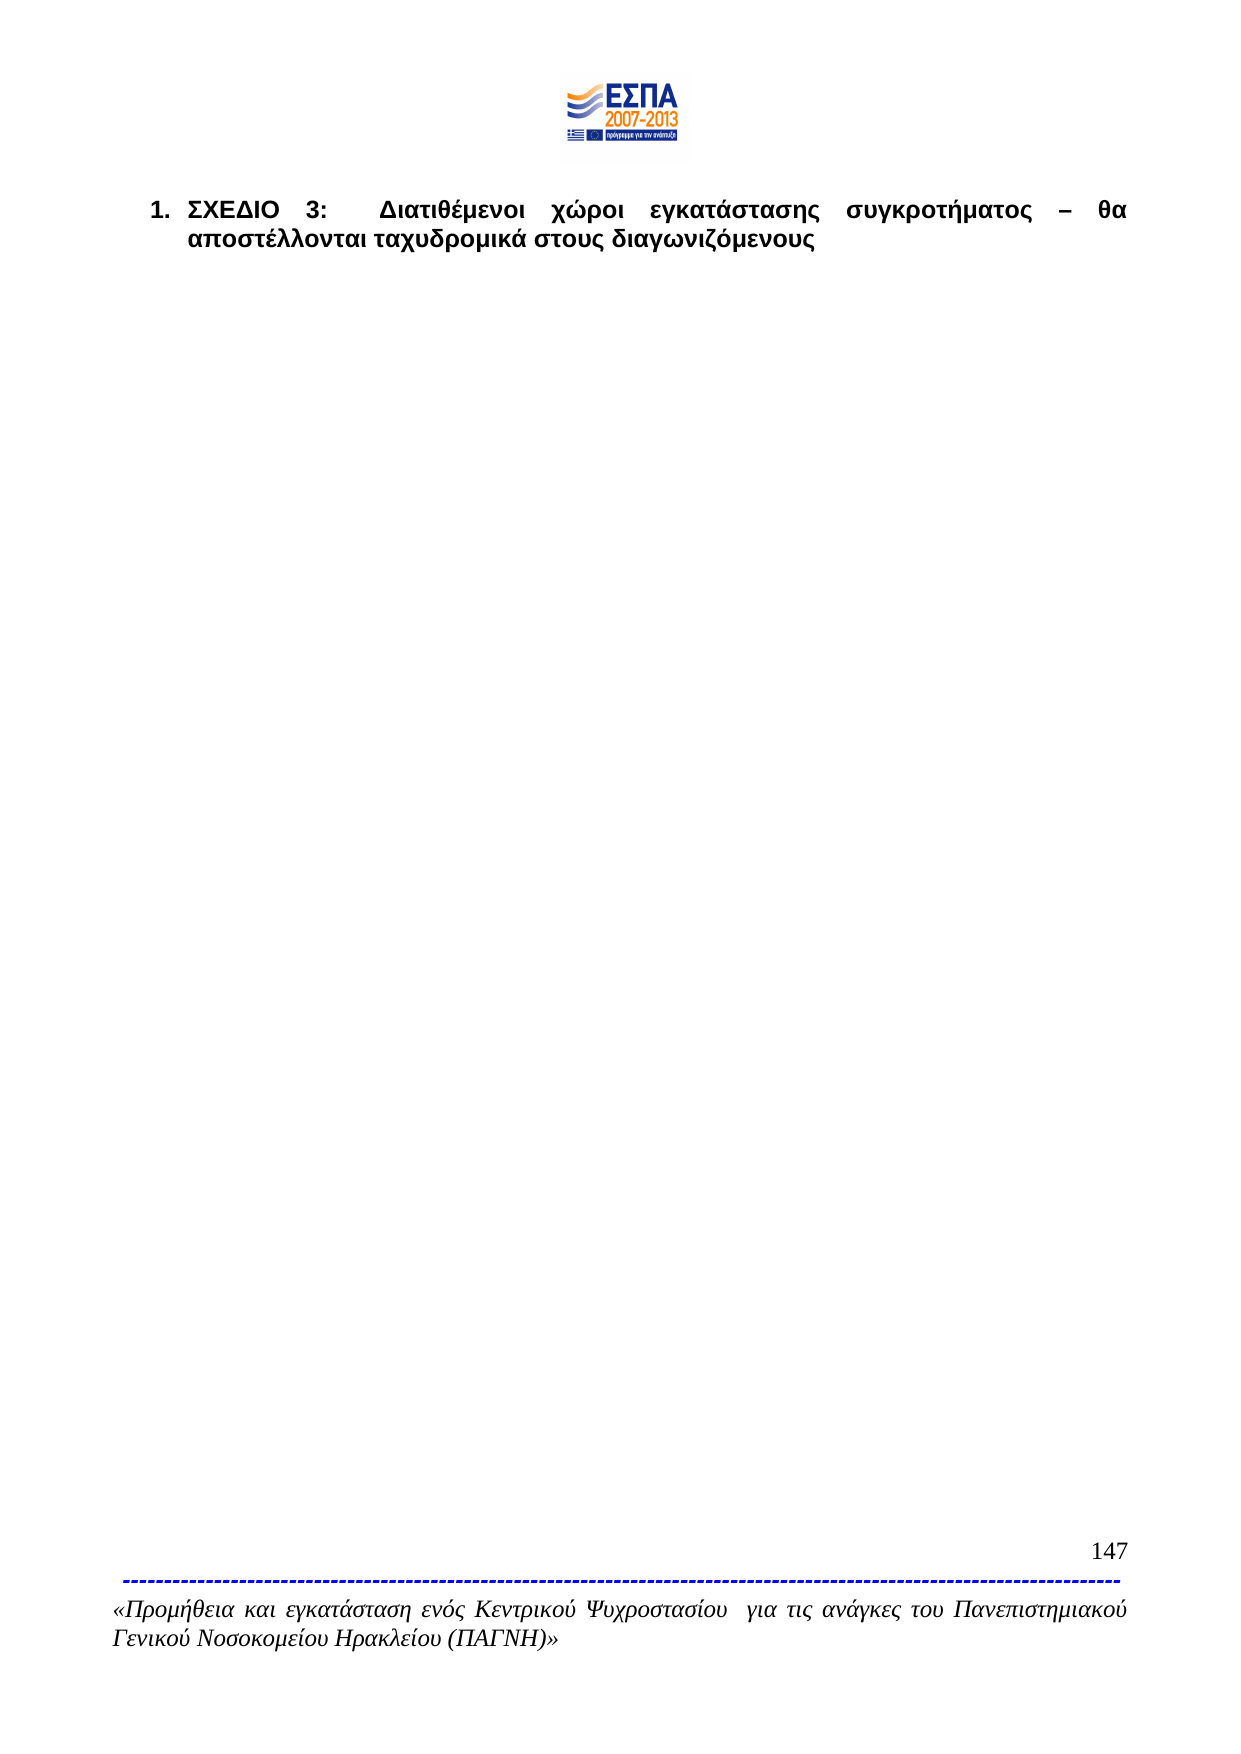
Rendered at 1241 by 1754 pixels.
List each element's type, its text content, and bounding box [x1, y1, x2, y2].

list ΣΧΕΔΙΟ 3: Διατιθέμενοι χώροι εγκατάστασης συγκροτήματος – θα αποστέλλονται ταχυδρομικά στους διαγωνιζόμενους [150, 195, 1128, 253]
picture [558, 73, 690, 162]
